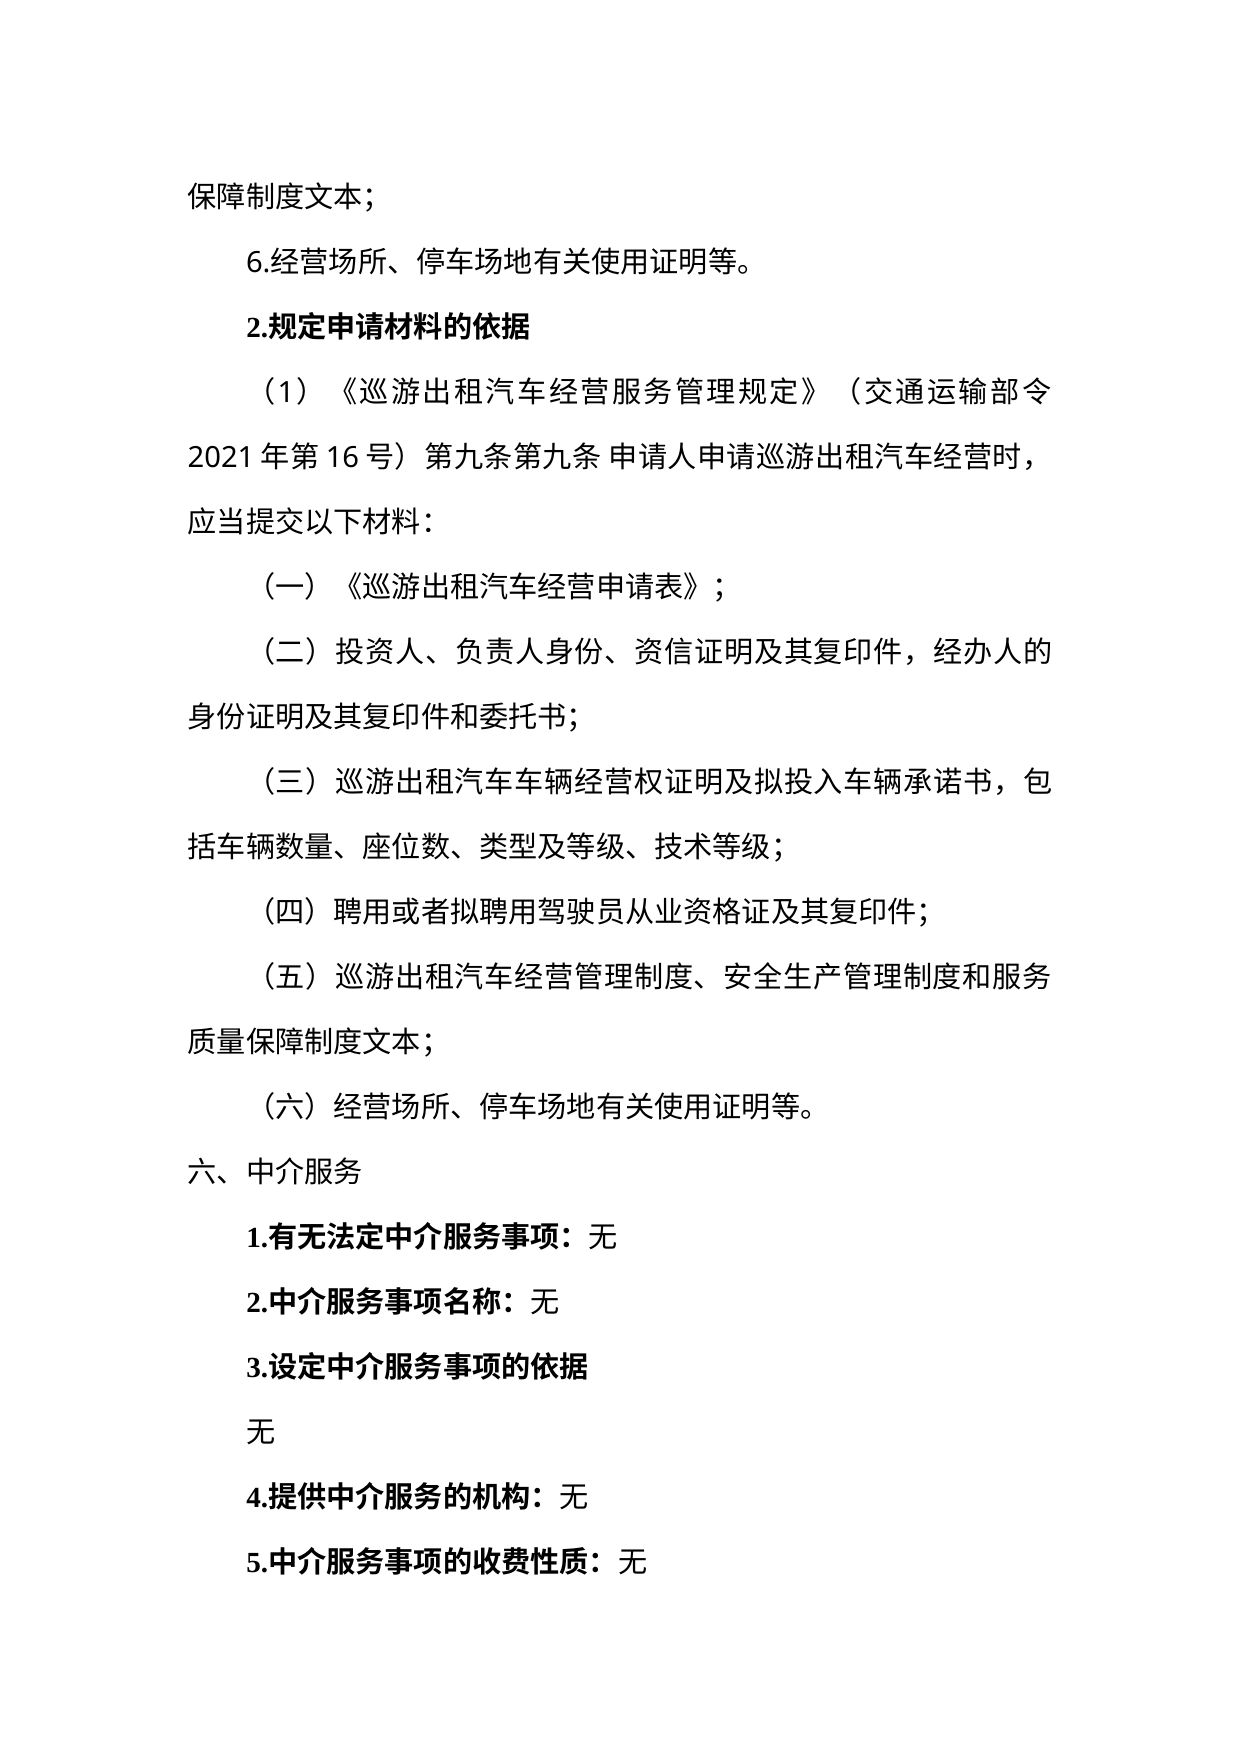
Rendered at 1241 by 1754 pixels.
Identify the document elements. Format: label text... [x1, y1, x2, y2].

text 1.有无法定中介服务事项：无 [187, 1202, 1053, 1267]
text 4.提供中介服务的机构：无 [187, 1462, 1053, 1527]
text 六、中介服务 [187, 1137, 1053, 1202]
text 6.经营场所、停车场地有关使用证明等。 [187, 227, 1053, 292]
text （五）巡游出租汽车经营管理制度、安全生产管理制度和服务质量保障制度文本； [187, 942, 1053, 1072]
text 2.规定申请材料的依据 [187, 292, 1053, 357]
text （二）投资人、负责人身份、资信证明及其复印件，经办人的身份证明及其复印件和委托书； [187, 617, 1053, 747]
text 3.设定中介服务事项的依据 [187, 1332, 1053, 1397]
text （四）聘用或者拟聘用驾驶员从业资格证及其复印件； [187, 877, 1053, 942]
text （三）巡游出租汽车车辆经营权证明及拟投入车辆承诺书，包括车辆数量、座位数、类型及等级、技术等级； [187, 747, 1053, 877]
text 5.中介服务事项的收费性质：无 [187, 1527, 1053, 1592]
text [187, 162, 1053, 227]
text 无 [187, 1397, 1053, 1462]
text 2.中介服务事项名称：无 [187, 1267, 1053, 1332]
text （六）经营场所、停车场地有关使用证明等。 [187, 1072, 1053, 1137]
text （一）《巡游出租汽车经营申请表》； [187, 552, 1053, 617]
text （1）《巡游出租汽车经营服务管理规定》（交通运输部令2021年第16号）第九条第九条 申请人申请巡游出租汽车经营时，应当提交以下材料： [187, 357, 1053, 552]
